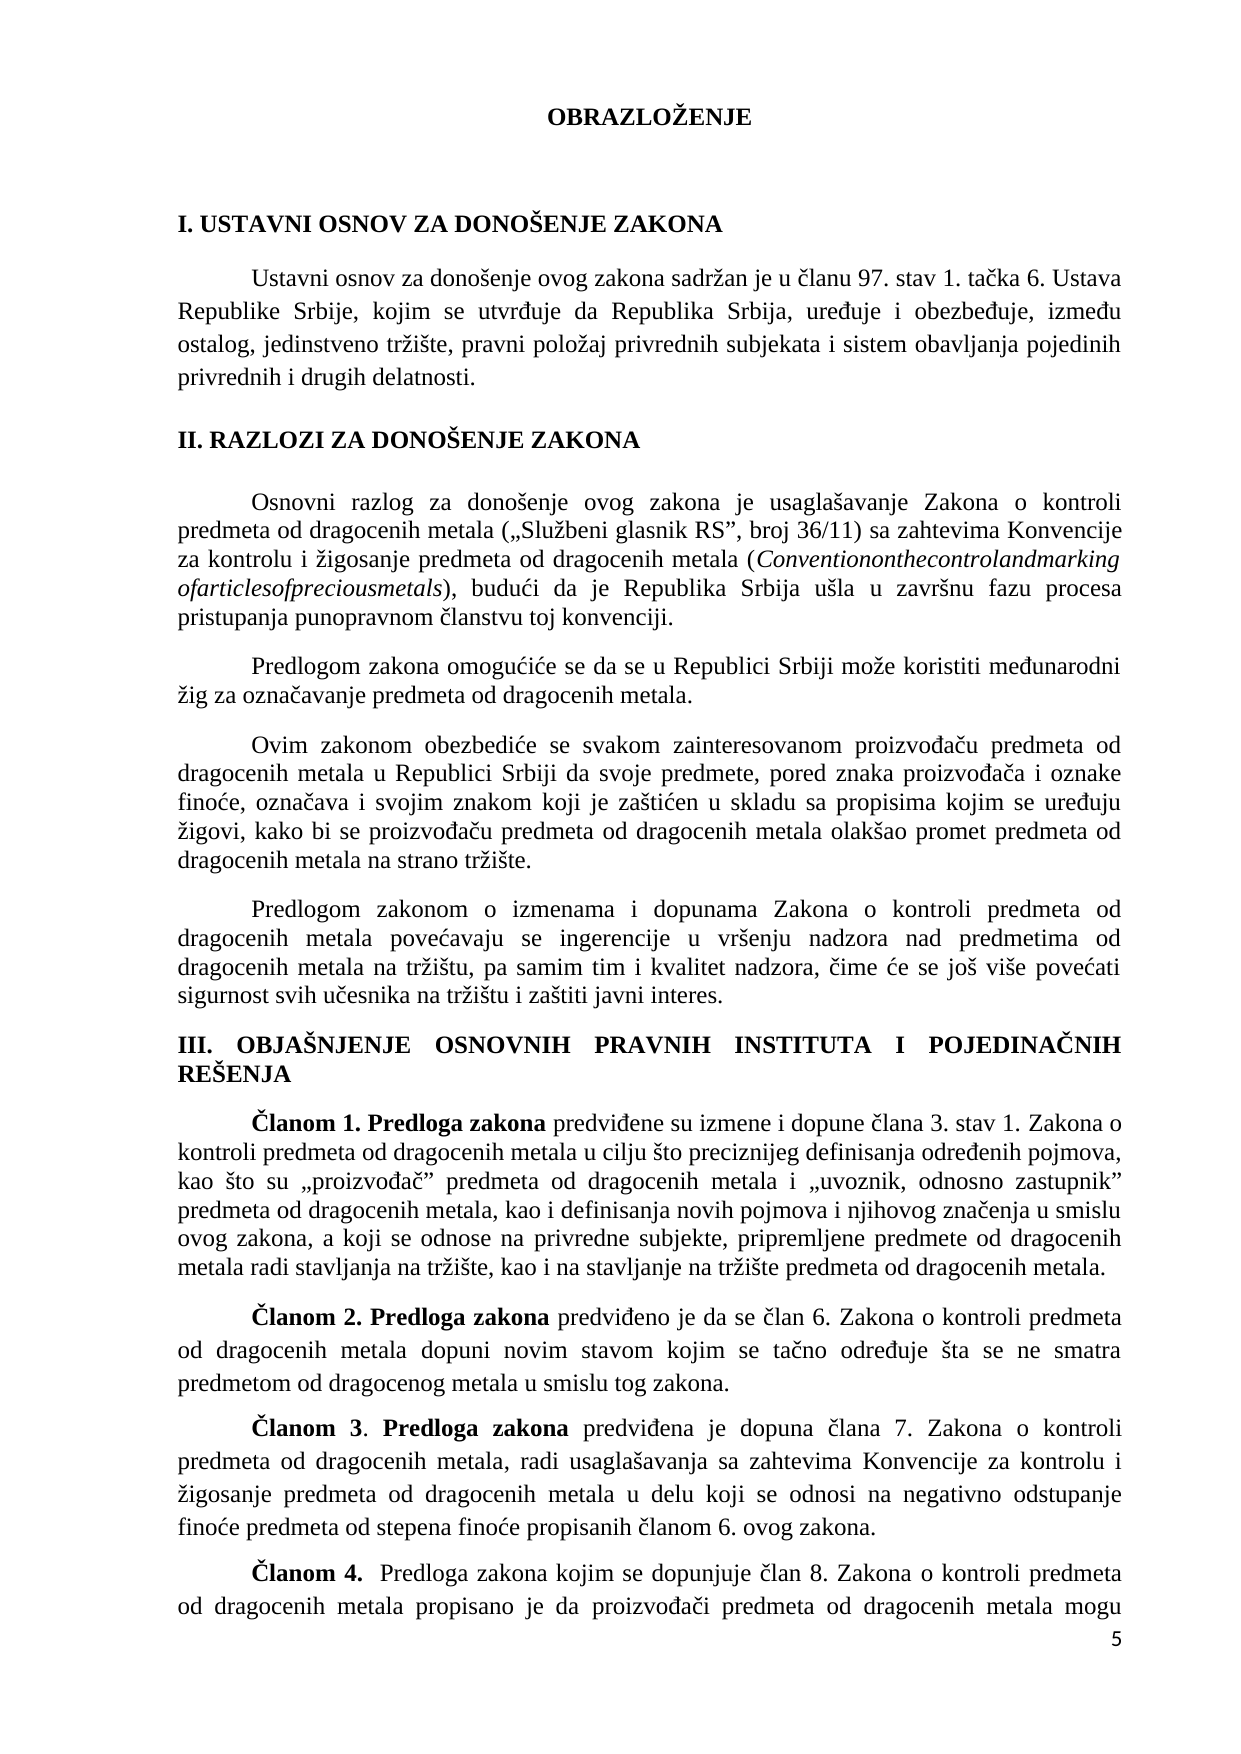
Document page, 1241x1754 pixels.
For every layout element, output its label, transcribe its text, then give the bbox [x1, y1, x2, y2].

text II. RAZLOZI ZA DONOŠENJE ZAKONA [177, 425, 1122, 453]
text I. USTAVNI OSNOV ZA DONOŠENJE ZAKONA [177, 209, 1122, 238]
text Ustavni osnov za donošenje ovog zakona sadržan je u članu 97. stav 1. tačka 6. Ustava Republike Srbije, kojim se utvrđuje da Republika Srbija, uređuje i obezbeđuje, između ostalog, jedinstveno tržište, pravni položaj privrednih subjekata i sistem obavljanja pojedinih privrednih i drugih delatnosti. [177, 263, 1122, 391]
text Članom 1. Predloga zakona predviđene su izmene i dopune člana 3. stav 1. Zakona o kontroli predmeta od dragocenih metala u cilju što preciznijeg definisanja određenih pojmova, kao što su „proizvođač” predmeta od dragocenih metala i „uvoznik, odnosno zastupnik” predmeta od dragocenih metala, kao i definisanja novih pojmova i njihovog značenja u smislu ovog zakona, a koji se odnose na privredne subjekte, pripremljene predmete od dragocenih metala radi stavljanja na tržište, kao i na stavljanje na tržište predmeta od dragocenih metala. [177, 1108, 1122, 1281]
text Predlogom zakonom o izmenama i dopunama Zakona o kontroli predmeta od dragocenih metala povećavaju se ingerencije u vršenju nadzora nad predmetima od dragocenih metala na tržištu, pa samim tim i kvalitet nadzora, čime će se još više povećati sigurnost svih učesnika na tržištu i zaštiti javni interes. [177, 894, 1122, 1009]
text Članom 2. Predloga zakona predviđeno je da se član 6. Zakona o kontroli predmeta od dragocenih metala dopuni novim stavom kojim se tačno određuje šta se ne smatra predmetom od dragocenog metala u smislu tog zakona. [177, 1302, 1122, 1397]
text Članom 3. Predloga zakona predviđena je dopuna člana 7. Zakona o kontroli predmeta od dragocenih metala, radi usaglašavanja sa zahtevima Konvencije za kontrolu i žigosanje predmeta od dragocenih metala u delu koji se odnosi na negativno odstupanje finoće predmeta od stepena finoće propisanih članom 6. ovog zakona. [177, 1413, 1122, 1541]
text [177, 1558, 1122, 1620]
text Predlogom zakona omogućiće se da se u Republici Srbiji može koristiti međunarodni žig za označavanje predmeta od dragocenih metala. [177, 651, 1122, 709]
text III. OBJAŠNJENJE OSNOVNIH PRAVNIH INSTITUTA I POJEDINAČNIH REŠENJA [177, 1030, 1122, 1088]
text OBRAZLOŽENJE [177, 102, 1122, 131]
text Osnovni razlog za donošenje ovog zakona je usaglašavanje Zakona o kontroli predmeta od dragocenih metala („Službeni glasnik RS”, broj 36/11) sa zahtevima Konvencije za kontrolu i žigosanje predmeta od dragocenih metala (Conventiononthecontrolandmarking ofarticlesofpreciousmetals), budući da je Republika Srbija ušla u završnu fazu procesa pristupanja punopravnom članstvu toj konvenciji. [177, 487, 1122, 631]
text Ovim zakonom obezbediće se svakom zainteresovanom proizvođaču predmeta od dragocenih metala u Republici Srbiji da svoje predmete, pored znaka proizvođača i oznake finoće, označava i svojim znakom koji je zaštićen u skladu sa propisima kojim se uređuju žigovi, kako bi se proizvođaču predmeta od dragocenih metala olakšao promet predmeta od dragocenih metala na strano tržište. [177, 730, 1122, 873]
